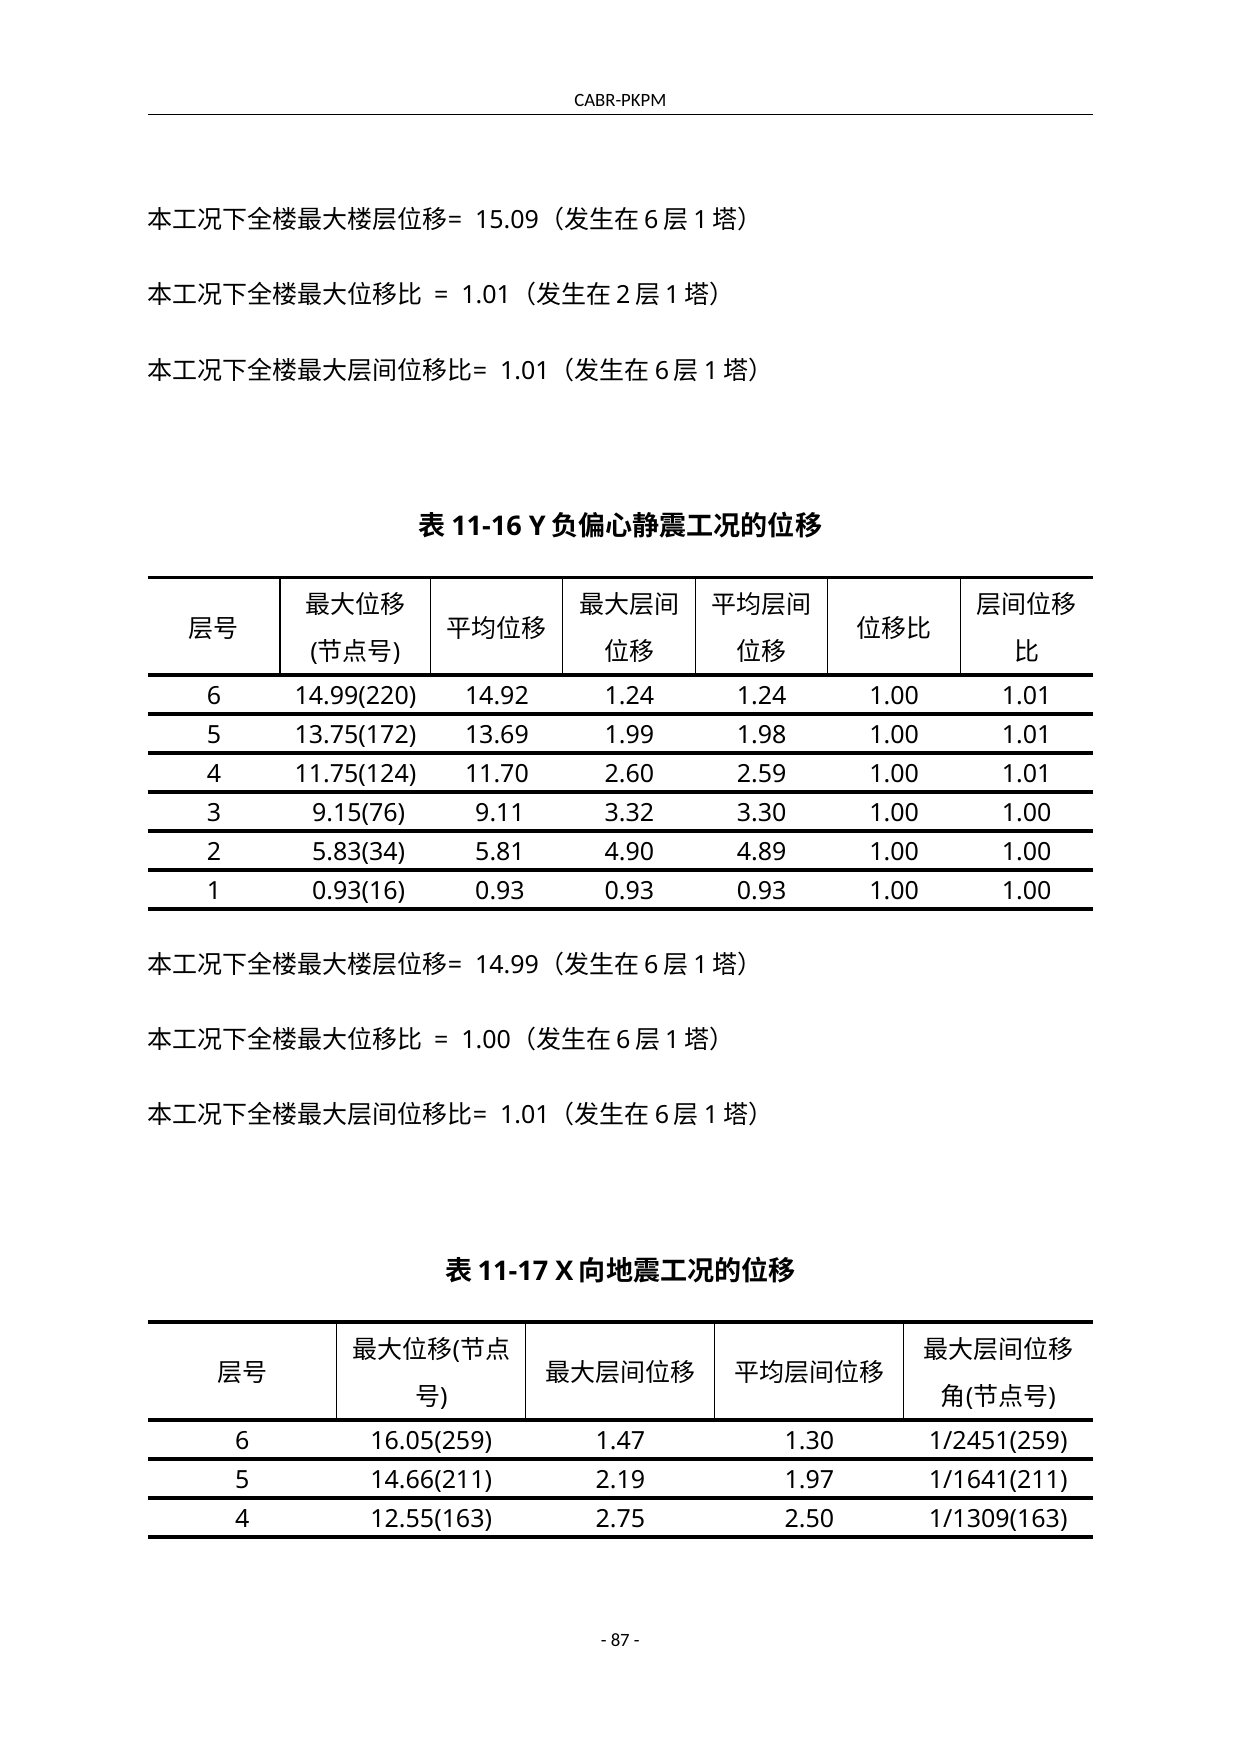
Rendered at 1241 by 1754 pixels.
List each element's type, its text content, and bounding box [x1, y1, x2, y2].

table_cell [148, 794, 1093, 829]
text 本工况下全楼最大层间位移比= 1.01（发生在6层1塔） [148, 1089, 1093, 1137]
text 本工况下全楼最大楼层位移= 14.99（发生在6层1塔） [148, 939, 1093, 986]
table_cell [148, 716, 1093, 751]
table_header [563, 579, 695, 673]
text 表11-16 Y负偏心静震工况的位移 [148, 500, 1093, 547]
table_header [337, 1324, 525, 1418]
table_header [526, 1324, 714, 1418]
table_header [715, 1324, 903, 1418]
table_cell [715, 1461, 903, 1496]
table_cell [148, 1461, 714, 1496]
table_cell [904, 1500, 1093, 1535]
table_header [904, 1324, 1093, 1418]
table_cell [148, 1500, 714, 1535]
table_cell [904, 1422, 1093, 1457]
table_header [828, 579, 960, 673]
text 本工况下全楼最大楼层位移= 15.09（发生在6层1塔） [148, 194, 1093, 241]
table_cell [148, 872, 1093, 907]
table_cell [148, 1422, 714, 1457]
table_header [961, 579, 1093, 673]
text 表11-17 X向地震工况的位移 [148, 1245, 1093, 1292]
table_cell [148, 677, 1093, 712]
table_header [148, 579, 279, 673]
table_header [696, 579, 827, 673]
text 本工况下全楼最大层间位移比= 1.01（发生在6层1塔） [148, 345, 1093, 392]
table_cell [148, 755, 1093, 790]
text 本工况下全楼最大位移比 = 1.00（发生在6层1塔） [148, 1014, 1093, 1061]
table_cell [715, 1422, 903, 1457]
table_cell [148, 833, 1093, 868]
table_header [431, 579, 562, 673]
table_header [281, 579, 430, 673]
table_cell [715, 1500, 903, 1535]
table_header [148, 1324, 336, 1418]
text 本工况下全楼最大位移比 = 1.01（发生在2层1塔） [148, 269, 1093, 317]
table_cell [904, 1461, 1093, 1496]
